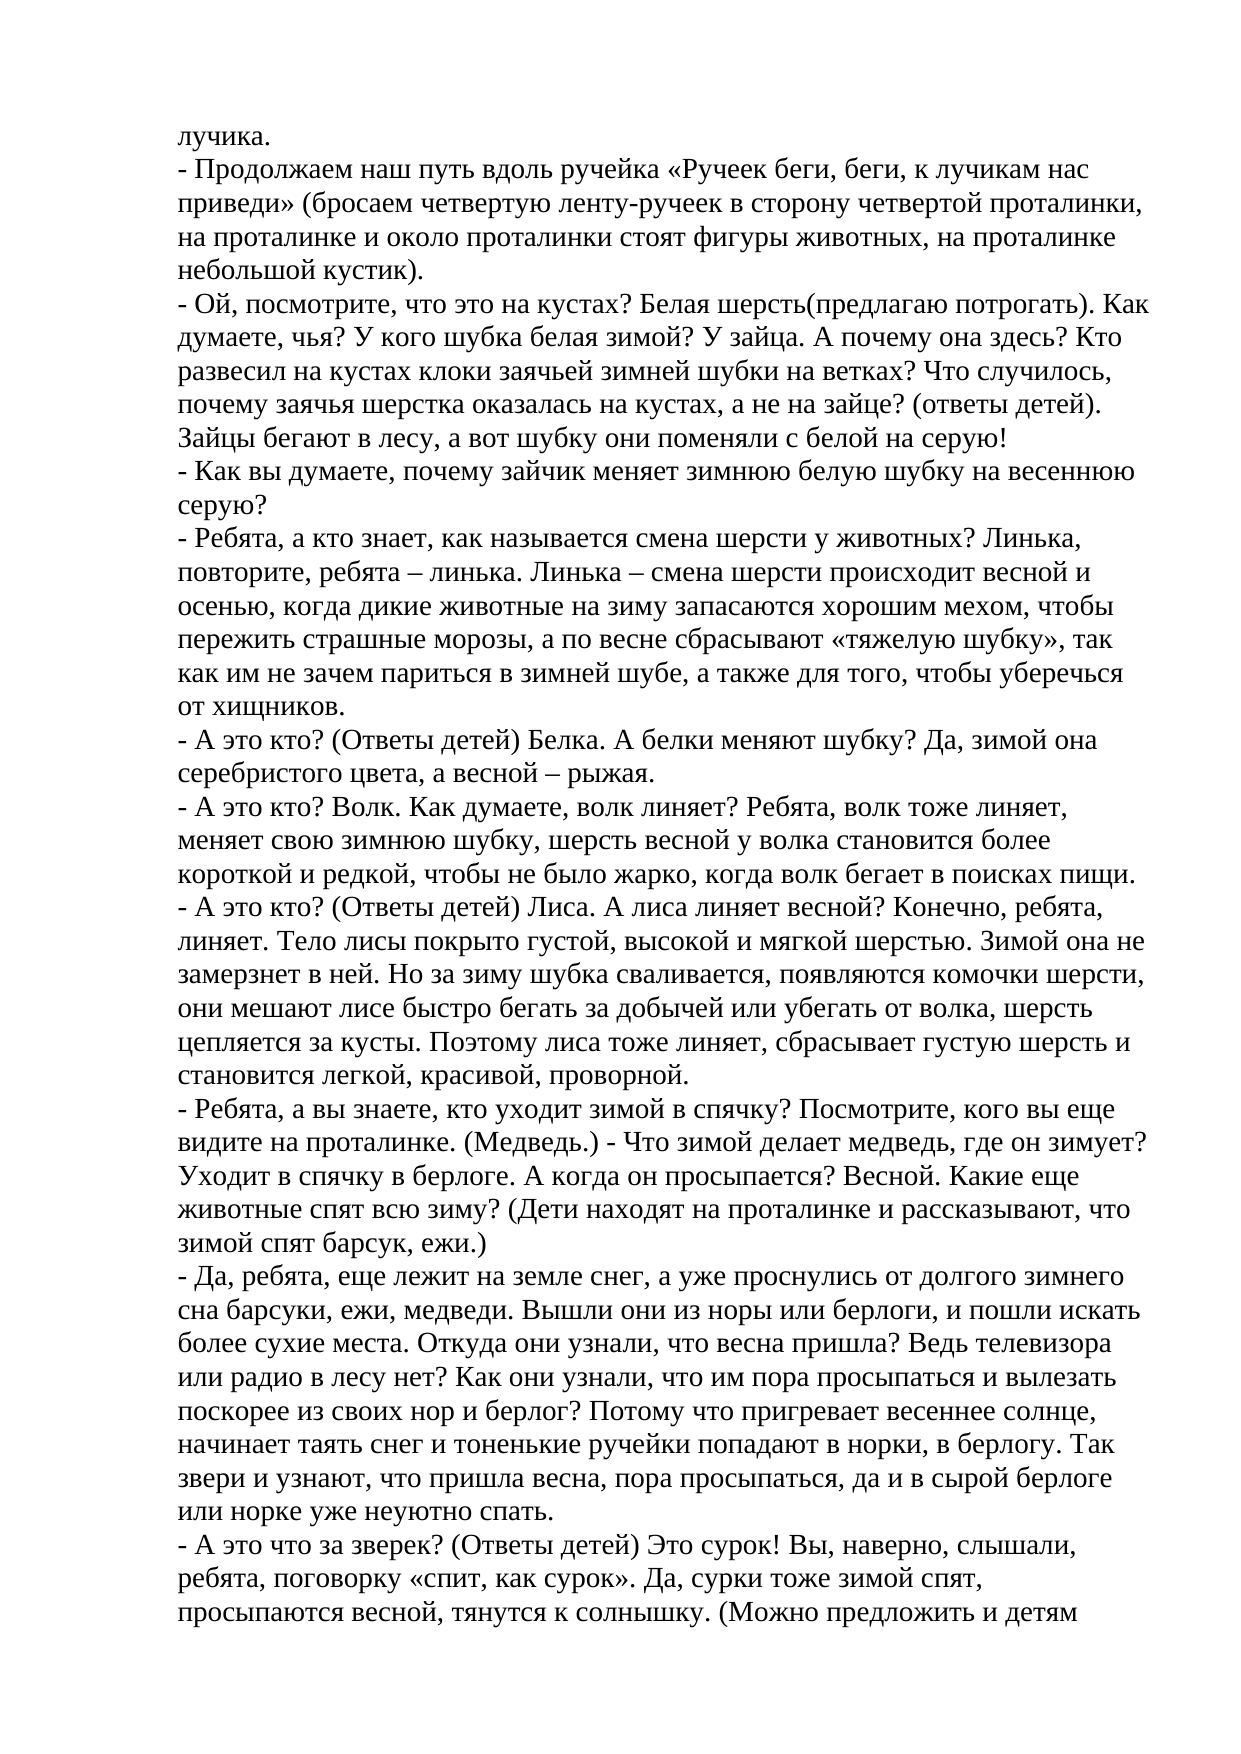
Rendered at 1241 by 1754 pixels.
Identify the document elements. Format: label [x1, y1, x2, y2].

text [177, 118, 1152, 1627]
